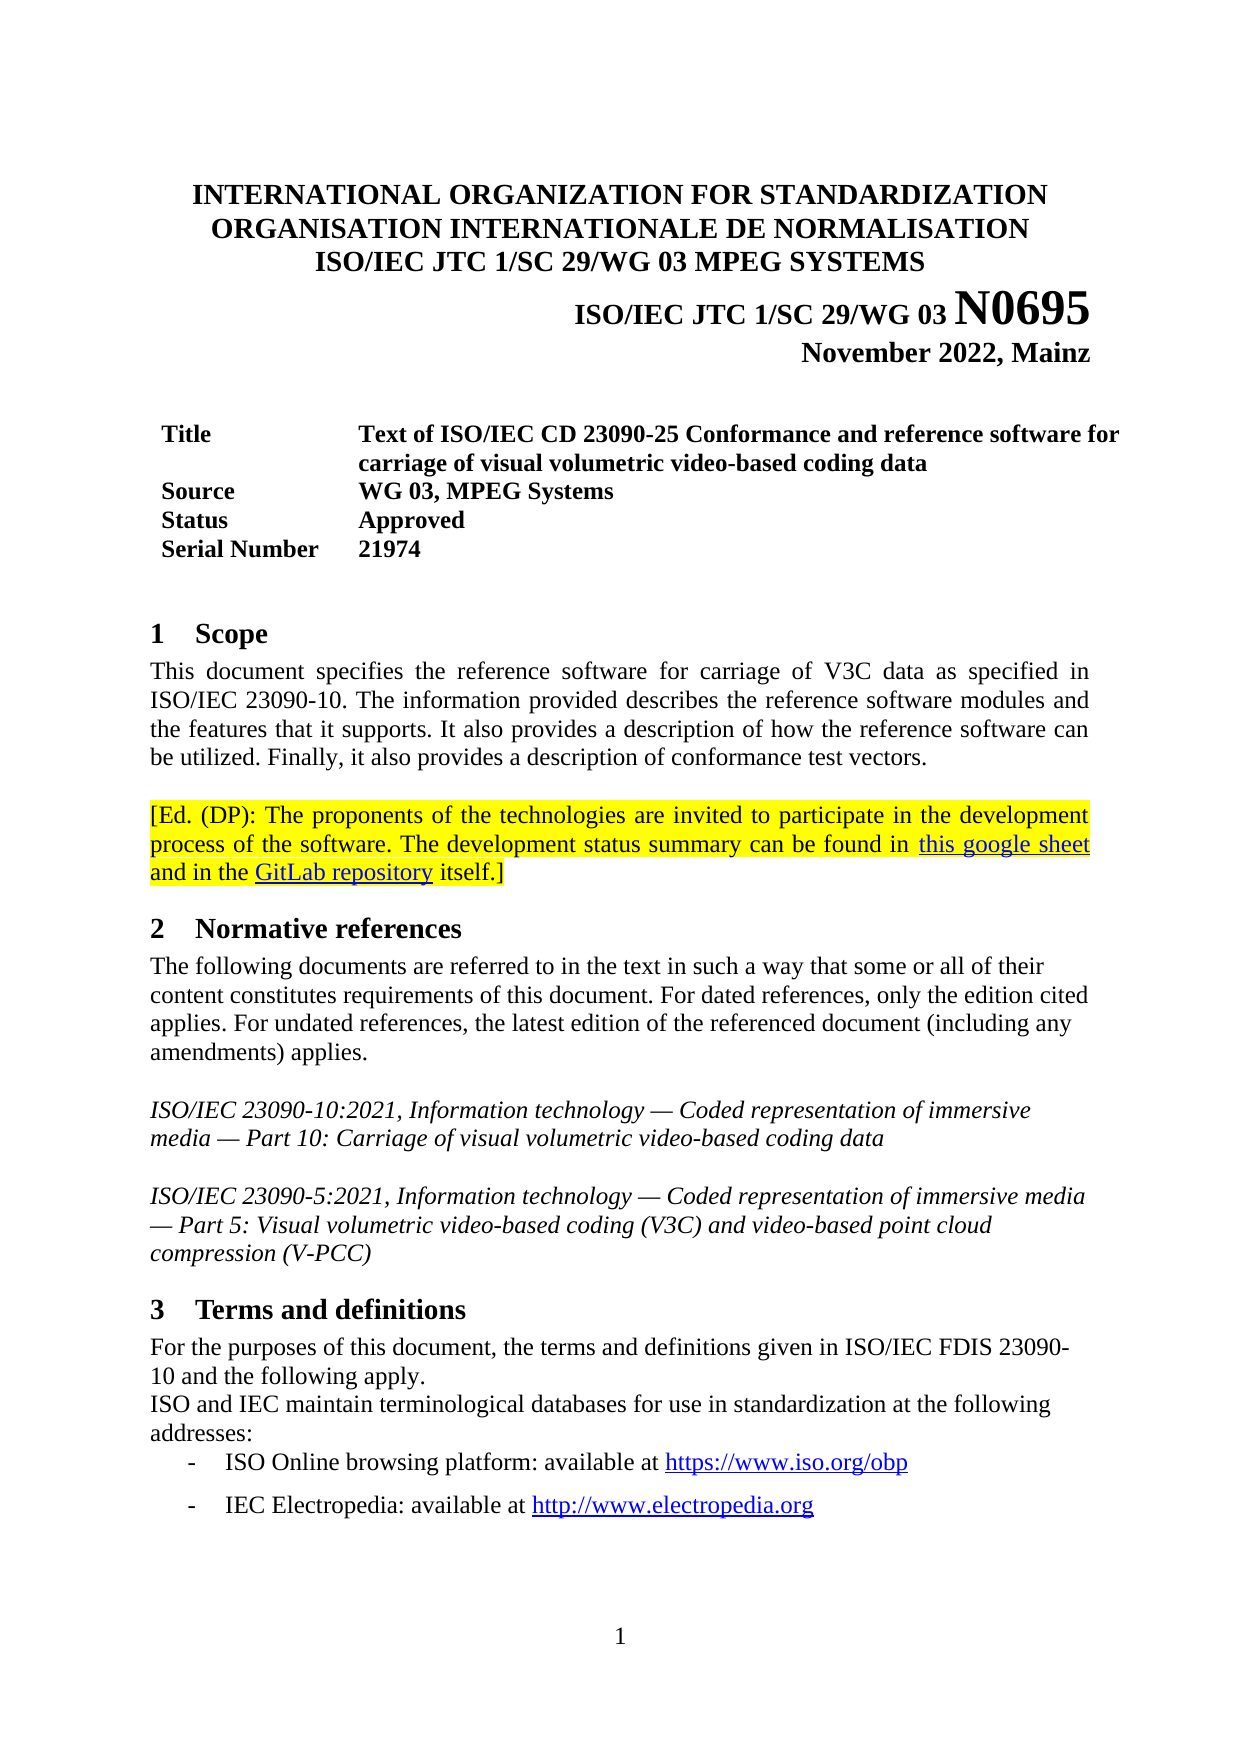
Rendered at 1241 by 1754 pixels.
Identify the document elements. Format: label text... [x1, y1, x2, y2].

text ISO/IEC 23090-5:2021, Information technology — Coded representation of immersive media — Part 5: Visual volumetric video-based coding (V3C) and video-based point cloud compression (V-PCC) [150, 1181, 1090, 1267]
subtitle Terms and definitions [150, 1292, 1090, 1326]
table_cell Status [150, 505, 347, 534]
text INTERNATIONAL ORGANIZATION FOR STANDARDIZATION [150, 177, 1090, 211]
table_header Title [150, 419, 347, 476]
table_header Text of ISO/IEC CD 23090-25 Conformance and reference software for carriage of visual volumetric video-based coding data [347, 419, 1209, 476]
subtitle Normative references [150, 911, 1090, 945]
text ORGANISATION INTERNATIONALE DE NORMALISATION [150, 211, 1090, 244]
text ISO and IEC maintain terminological databases for use in standardization at the following addresses: [150, 1389, 1090, 1447]
text November 2022, Mainz [150, 335, 1090, 369]
text This document specifies the reference software for carriage of V3C data as specified in ISO/IEC 23090-10. The information provided describes the reference software modules and the features that it supports. It also provides a description of how the reference software can be utilized. Finally, it also provides a description of conformance test vectors. [150, 656, 1090, 771]
list ISO Online browsing platform: available at https://www.iso.org/obp [187, 1447, 1090, 1476]
text The following documents are referred to in the text in such a way that some or all of their content constitutes requirements of this document. For dated references, only the edition cited applies. For undated references, the latest edition of the referenced document (including any amendments) applies. [150, 951, 1090, 1066]
text ISO/IEC JTC 1/SC 29/WG 03 N0695 [150, 278, 1090, 335]
text ISO/IEC 23090-10:2021, Information technology — Coded representation of immersive media — Part 10: Carriage of visual volumetric video-based coding data [150, 1095, 1090, 1152]
table_cell Serial Number [150, 534, 347, 563]
text For the purposes of this document, the terms and definitions given in ISO/IEC FDIS 23090-10 and the following apply. [150, 1332, 1090, 1389]
subtitle Scope [150, 616, 1090, 650]
table_cell Source [150, 476, 347, 505]
text ISO/IEC JTC 1/SC 29/WG 03 MPEG SYSTEMS [150, 244, 1090, 278]
table_cell WG 03, MPEG Systems [347, 476, 1209, 505]
table_cell 21974 [347, 534, 1209, 563]
list IEC Electropedia: available at http://www.electropedia.org [187, 1490, 1090, 1519]
text [Ed. (DP): The proponents of the technologies are invited to participate in the development process of the software. The development status summary can be found in this google sheet and in the GitLab repository itself.] [150, 857, 1090, 886]
table_cell Approved [347, 505, 1209, 534]
